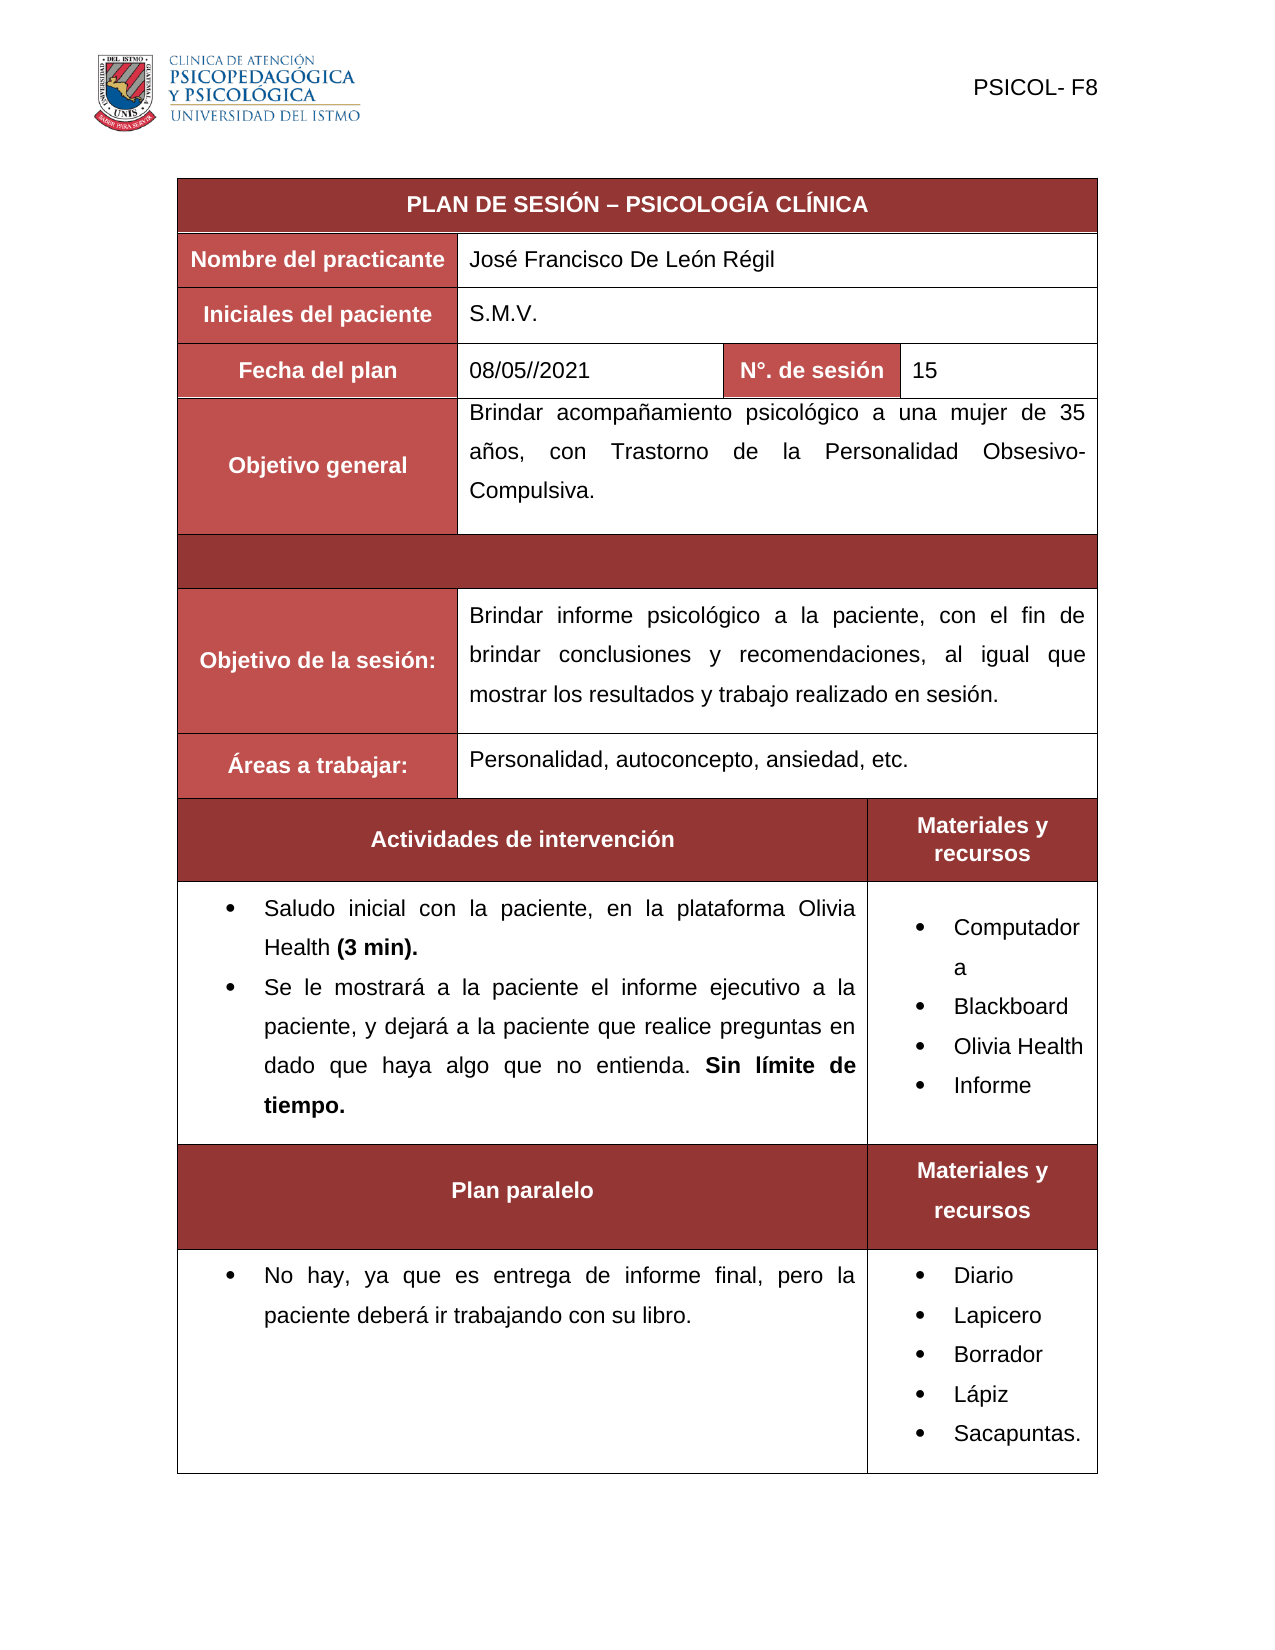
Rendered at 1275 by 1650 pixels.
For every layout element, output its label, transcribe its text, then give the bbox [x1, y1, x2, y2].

table_cell Nombre del practicante [178, 234, 457, 287]
table_cell Plan paralelo [178, 1145, 867, 1249]
table_cell Actividades de intervención [178, 799, 867, 881]
table_cell Computadora Blackboard Olivia Health Informe [868, 882, 1097, 1144]
table_cell 08/05//2021 [458, 344, 723, 397]
table_cell S.M.V. [458, 288, 1097, 343]
table_header PLAN DE SESIÓN – PSICOLOGÍA CLÍNICA [178, 179, 1097, 232]
table_cell Áreas a trabajar: [178, 734, 457, 798]
table_cell Objetivo general [178, 399, 457, 534]
table_cell Iniciales del paciente [178, 288, 457, 343]
table_cell Materiales y recursos [868, 799, 1097, 881]
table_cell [178, 1250, 867, 1472]
table_cell Fecha del plan [178, 344, 457, 397]
table_cell José Francisco De León Régil [458, 234, 1097, 287]
picture [42, 25, 422, 166]
table_cell Personalidad, autoconcepto, ansiedad, etc. [458, 734, 1097, 798]
table_cell 15 [901, 344, 1097, 397]
table_cell Brindar informe psicológico a la paciente, con el fin de brindar conclusiones y recomendaciones, al igual que mostrar los resultados y trabajo realizado en sesión. [458, 589, 1097, 733]
table_cell [178, 535, 1097, 588]
table_cell Materiales y recursos [868, 1145, 1097, 1249]
table_cell Saludo inicial con la paciente, en la plataforma Olivia Health (3 min). Se le mostrará a la paciente el informe ejecutivo a la paciente, y dejará a la paciente que realice preguntas en dado que haya algo que no entienda. Sin límite de tiempo. [178, 882, 867, 1144]
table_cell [868, 1250, 1097, 1472]
table_cell Objetivo de la sesión: [178, 589, 457, 733]
table_cell N°. de sesión [724, 344, 900, 397]
table_cell Brindar acompañamiento psicológico a una mujer de 35 años, con Trastorno de la Personalidad Obsesivo-Compulsiva. [458, 399, 1097, 534]
